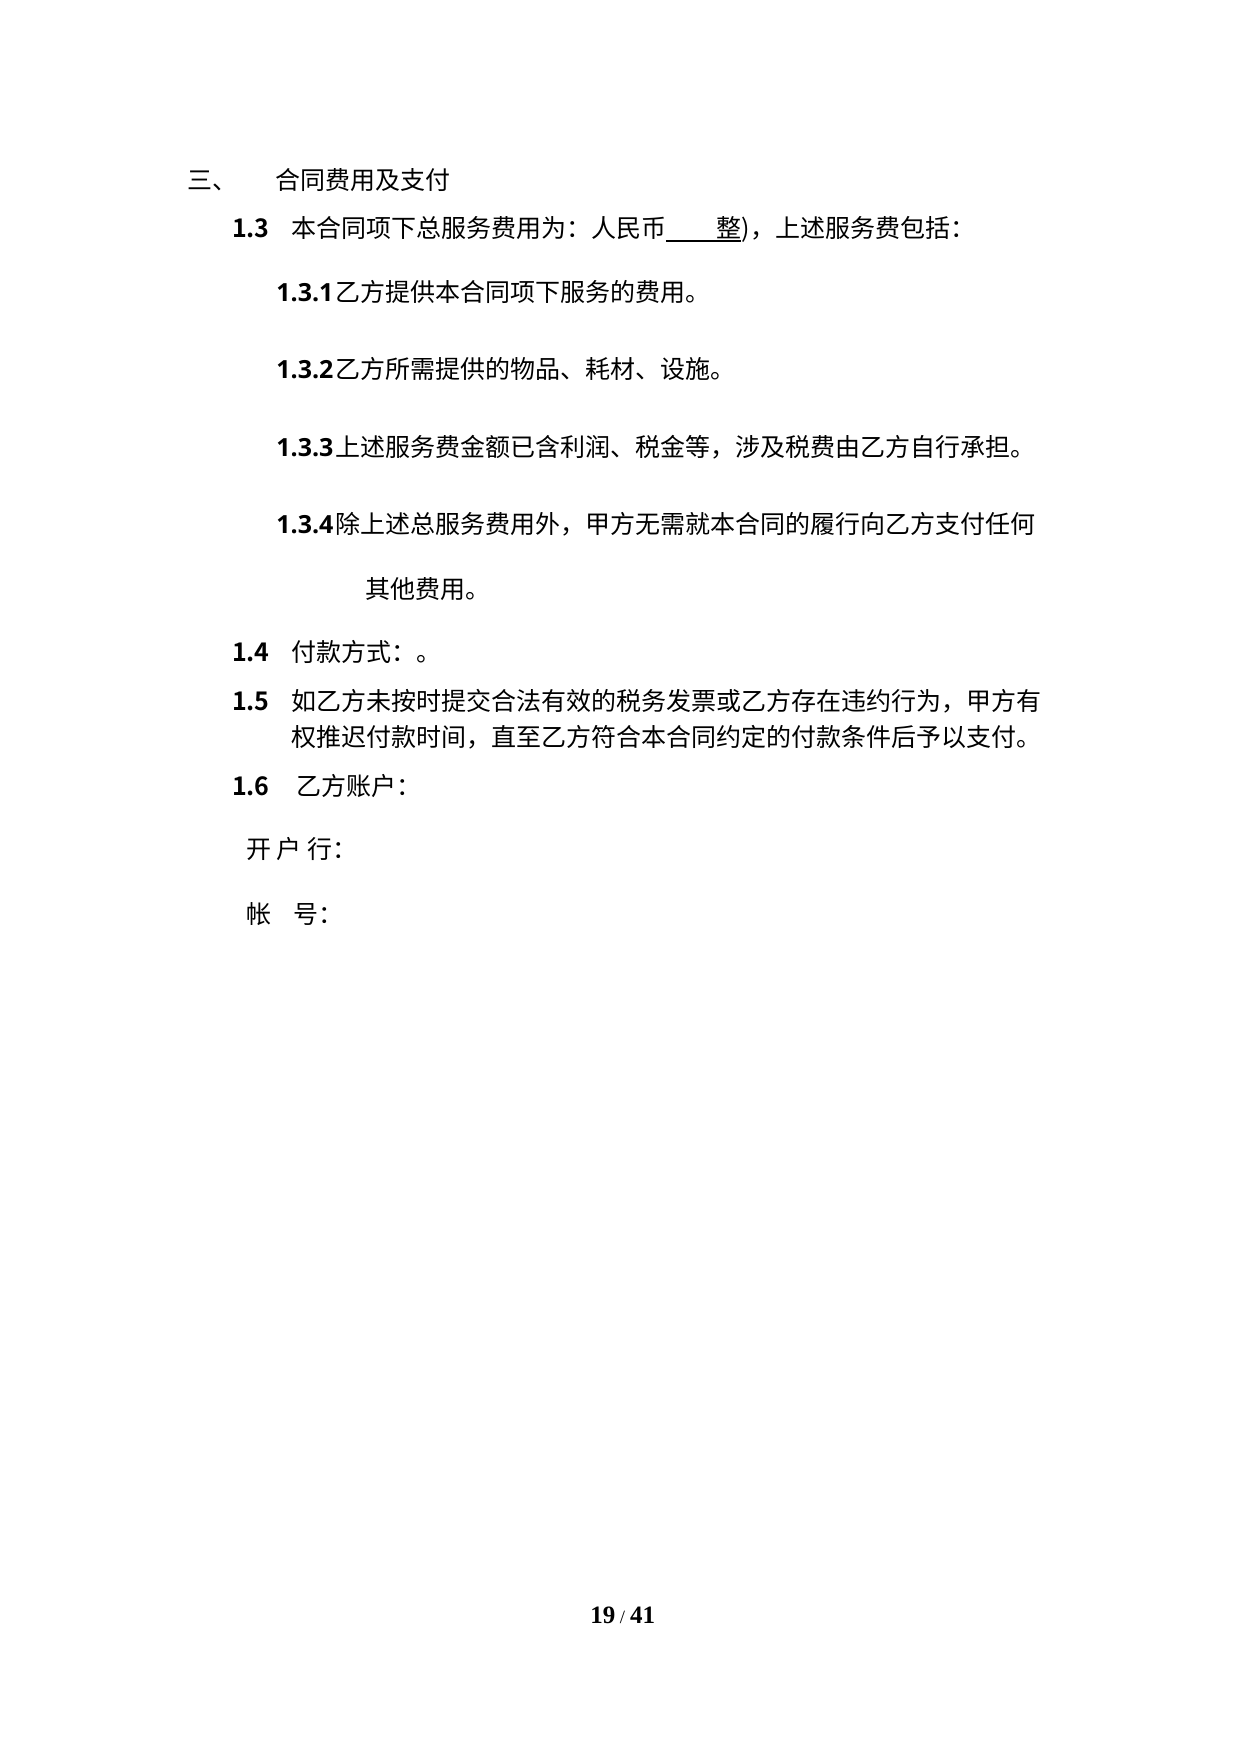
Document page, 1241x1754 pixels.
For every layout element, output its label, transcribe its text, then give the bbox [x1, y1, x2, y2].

text 帐 号： [187, 880, 1053, 945]
subtitle 除上述总服务费用外，甲方无需就本合同的履行向乙方支付任何其他费用。 [276, 490, 1053, 620]
subtitle 乙方提供本合同项下服务的费用。 [276, 258, 1053, 323]
subtitle 乙方所需提供的物品、耗材、设施。 [276, 335, 1053, 400]
text 开 户 行： [187, 815, 1053, 880]
subtitle 上述服务费金额已含利润、税金等，涉及税费由乙方自行承担。 [276, 413, 1053, 478]
subtitle 合同费用及支付 [187, 160, 1053, 196]
subtitle 乙方账户： [232, 766, 1053, 803]
subtitle 如乙方未按时提交合法有效的税务发票或乙方存在违约行为，甲方有权推迟付款时间，直至乙方符合本合同约定的付款条件后予以支付。 [232, 681, 1053, 754]
subtitle 付款方式：。 [232, 633, 1053, 669]
subtitle 本合同项下总服务费用为：人民币 整)，上述服务费包括： [232, 209, 1053, 245]
